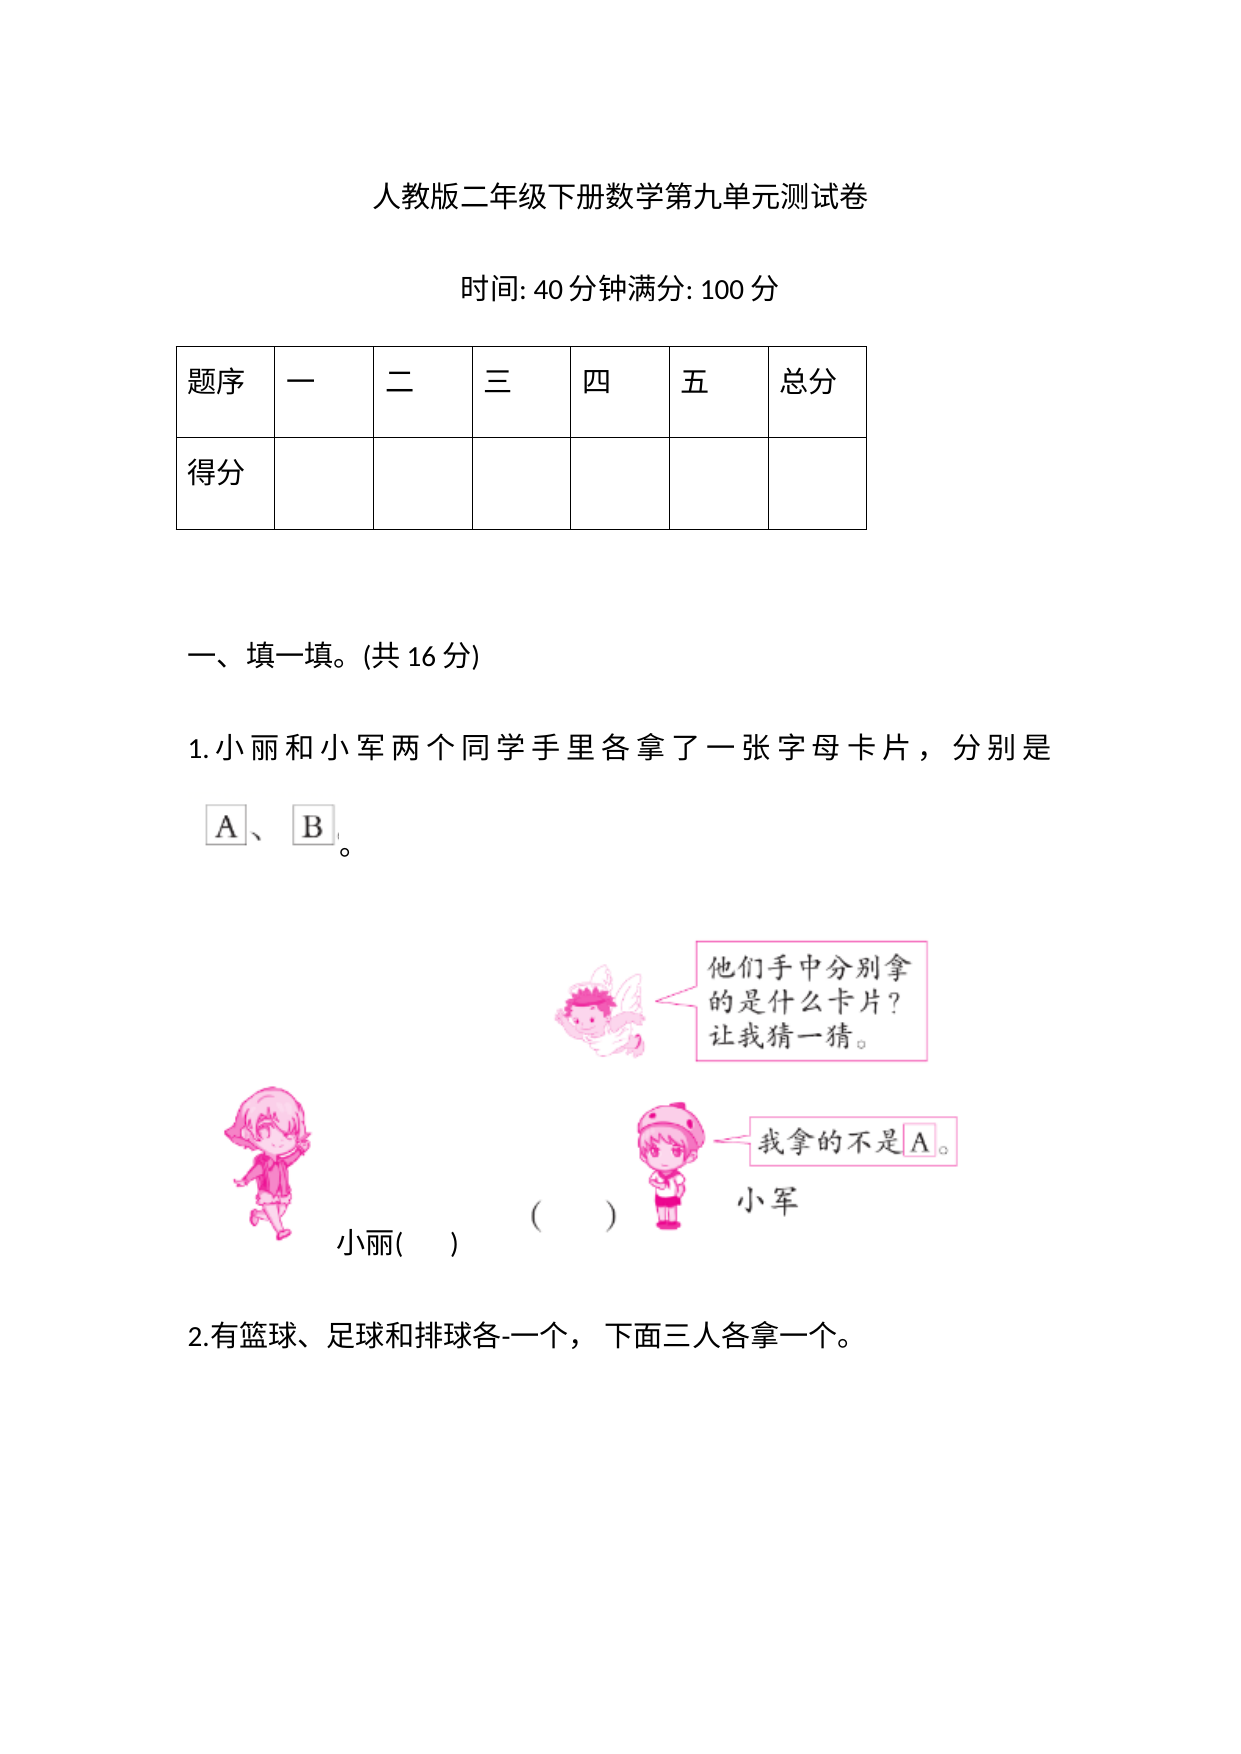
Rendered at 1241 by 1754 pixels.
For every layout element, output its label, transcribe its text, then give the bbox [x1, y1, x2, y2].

picture [458, 917, 969, 1253]
picture [187, 792, 339, 855]
table_cell [275, 438, 373, 529]
table_cell [473, 438, 570, 529]
table_cell [374, 438, 472, 529]
table_cell [670, 438, 768, 529]
text 2.有篮球、足球和排球各-一个， 下面三人各拿一个。 [187, 1302, 1053, 1367]
table_header 三 [473, 347, 570, 437]
table_cell [769, 438, 866, 529]
table_header 总分 [769, 347, 866, 437]
table_header 二 [374, 347, 472, 437]
table_cell 得分 [177, 438, 274, 529]
text 一、填一填。(共16分) [187, 621, 1053, 686]
text 时间: 40分钟满分: 100 分 [187, 254, 1053, 319]
table_header 题序 [177, 347, 274, 437]
table_header 四 [571, 347, 669, 437]
text 人教版二年级下册数学第九单元测试卷 [187, 162, 1053, 227]
text 1.小丽和小军两个同学手里各拿了一张字母卡片，分别是。 [187, 713, 1053, 890]
table_header 五 [670, 347, 768, 437]
table_header 一 [275, 347, 373, 437]
picture [187, 1025, 336, 1253]
table_cell [571, 438, 669, 529]
